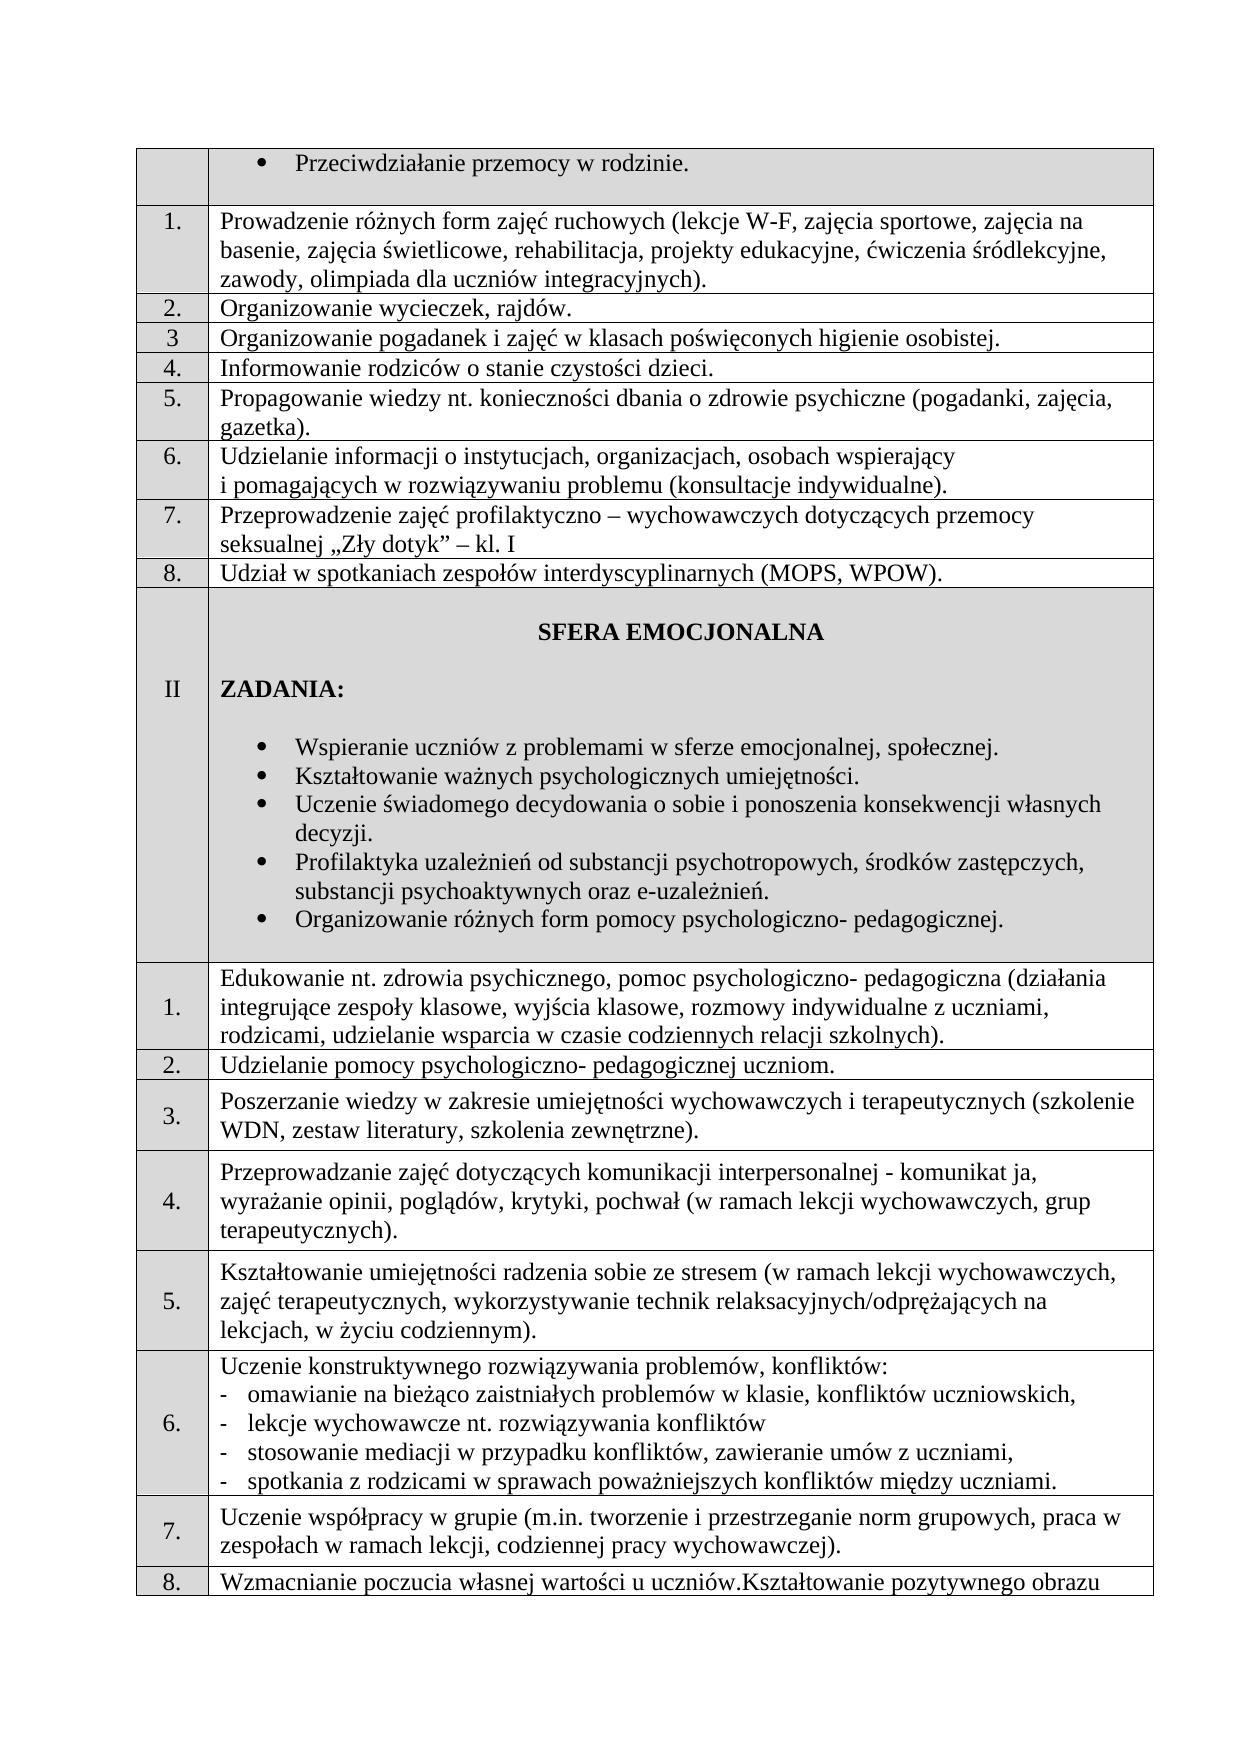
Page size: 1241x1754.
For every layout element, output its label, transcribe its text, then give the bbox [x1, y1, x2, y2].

table_cell [137, 1567, 208, 1595]
table_cell 3 [137, 323, 208, 352]
table_cell Informowanie rodziców o stanie czystości dzieci. [209, 353, 1153, 382]
table_cell 4. [137, 353, 208, 382]
table_cell Organizowanie wycieczek, rajdów. [209, 294, 1153, 322]
table_cell I [137, 149, 208, 205]
table_cell Udzielanie pomocy psychologiczno- pedagogicznej uczniom. [209, 1050, 1153, 1079]
table_cell 6. [137, 441, 208, 499]
table_cell [137, 1496, 208, 1566]
table_cell [137, 1351, 208, 1494]
table_cell Prowadzenie różnych form zajęć ruchowych (lekcje W-F, zajęcia sportowe, zajęcia na basenie, zajęcia świetlicowe, rehabilitacja, projekty edukacyjne, ćwiczenia śródlekcyjne, zawody, olimpiada dla uczniów integracyjnych). [209, 206, 1153, 292]
table_cell [137, 963, 208, 1049]
table_cell Przeprowadzanie zajęć dotyczących komunikacji interpersonalnej - komunikat ja, wyrażanie opinii, poglądów, krytyki, pochwał (w ramach lekcji wychowawczych, grup terapeutycznych). [209, 1151, 1153, 1250]
table_cell [137, 1251, 208, 1350]
table_cell Uczenie współpracy w grupie (m.in. tworzenie i przestrzeganie norm grupowych, praca w zespołach w ramach lekcji, codziennej pracy wychowawczej). [209, 1496, 1153, 1566]
table_cell [137, 1080, 208, 1150]
table_cell Udział w spotkaniach zespołów interdyscyplinarnych (MOPS, WPOW). [209, 559, 1153, 587]
table_cell II [137, 588, 208, 962]
table_cell Poszerzanie wiedzy w zakresie umiejętności wychowawczych i terapeutycznych (szkolenie WDN, zestaw literatury, szkolenia zewnętrzne). [209, 1080, 1153, 1150]
table_cell Kształtowanie umiejętności radzenia sobie ze stresem (w ramach lekcji wychowawczych, zajęć terapeutycznych, wykorzystywanie technik relaksacyjnych/odprężających na lekcjach, w życiu codziennym). [209, 1251, 1153, 1350]
table_cell 2. [137, 294, 208, 322]
table_cell 5. [137, 383, 208, 440]
table_cell Przeprowadzenie zajęć profilaktyczno – wychowawczych dotyczących przemocy seksualnej „Zły dotyk” – kl. I [209, 500, 1153, 557]
table_cell [137, 1151, 208, 1250]
table_cell Udzielanie informacji o instytucjach, organizacjach, osobach wspierający i pomagających w rozwiązywaniu problemu (konsultacje indywidualne). [209, 441, 1153, 499]
table_cell Propagowanie wiedzy nt. konieczności dbania o zdrowie psychiczne (pogadanki, zajęcia, gazetka). [209, 383, 1153, 440]
table_cell Edukowanie nt. zdrowia psychicznego, pomoc psychologiczno- pedagogiczna (działania integrujące zespoły klasowe, wyjścia klasowe, rozmowy indywidualne z uczniami, rodzicami, udzielanie wsparcia w czasie codziennych relacji szkolnych). [209, 963, 1153, 1049]
table_cell SFERA EMOCJONALNA ZADANIA: Wspieranie uczniów z problemami w sferze emocjonalnej, społecznej. Kształtowanie ważnych psychologicznych umiejętności. Uczenie świadomego decydowania o sobie i ponoszenia konsekwencji własnych decyzji. Profilaktyka uzależnień od substancji psychotropowych, środków zastępczych, substancji psychoaktywnych oraz e-uzależnień. Organizowanie różnych form pomocy psychologiczno- pedagogicznej. [209, 588, 1153, 962]
table_cell 7. [137, 500, 208, 557]
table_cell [209, 1567, 1153, 1595]
table_cell 8. [137, 559, 208, 587]
table_cell Uczenie konstruktywnego rozwiązywania problemów, konfliktów: omawianie na bieżąco zaistniałych problemów w klasie, konfliktów uczniowskich, lekcje wychowawcze nt. rozwiązywania konfliktów stosowanie mediacji w przypadku konfliktów, zawieranie umów z uczniami, spotkania z rodzicami w sprawach poważniejszych konfliktów między uczniami. [209, 1351, 1153, 1494]
table_cell [137, 1050, 208, 1079]
table_cell 1. [137, 206, 208, 292]
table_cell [209, 149, 1153, 205]
table_cell Organizowanie pogadanek i zajęć w klasach poświęconych higienie osobistej. [209, 323, 1153, 352]
